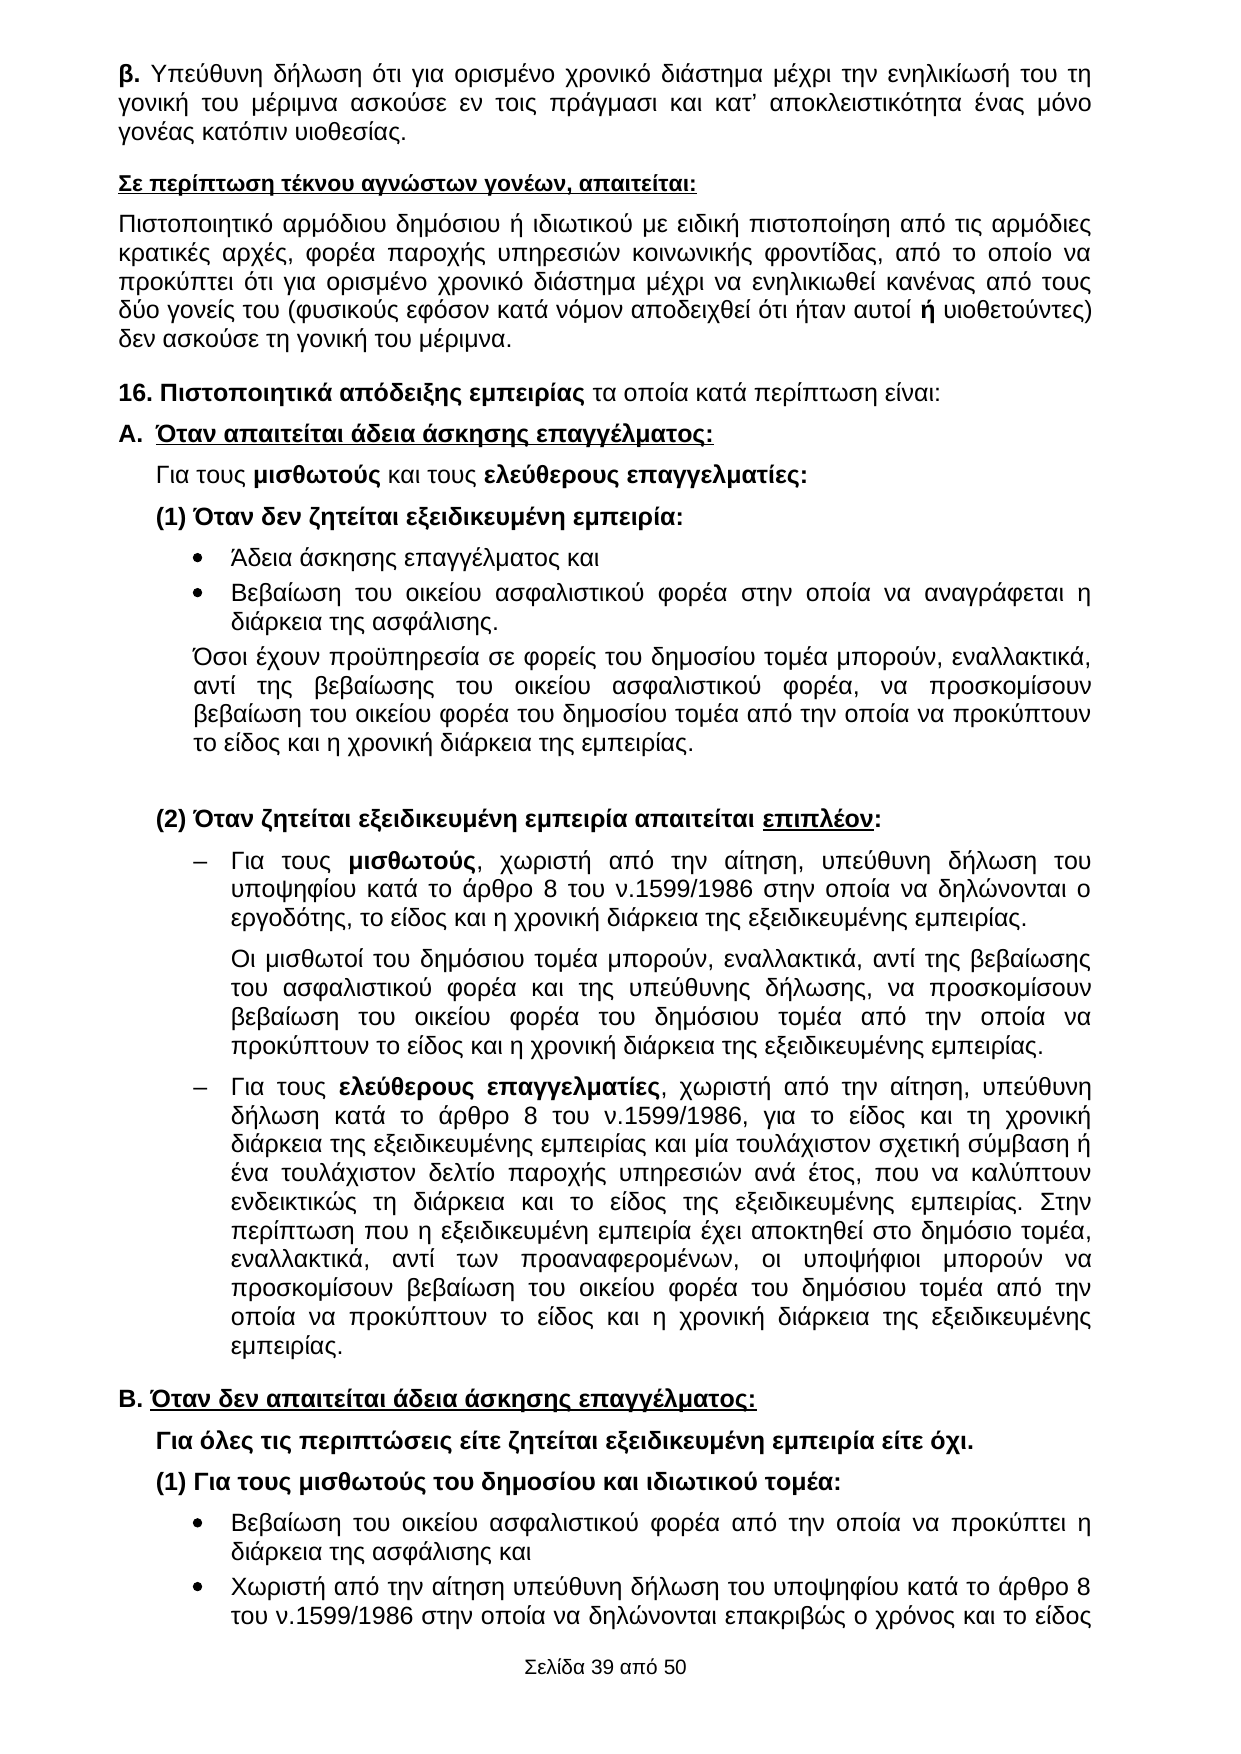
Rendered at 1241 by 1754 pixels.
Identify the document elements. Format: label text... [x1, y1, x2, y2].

text – Για τους μισθωτούς, χωριστή από την αίτηση, υπεύθυνη δήλωση του υποψηφίου κατά το άρθρο 8 του ν.1599/1986 στην οποία να δηλώνονται ο εργοδότης, το είδος και η χρονική διάρκεια της εξειδικευμένης εμπειρίας. [193, 846, 1093, 932]
text Σε περίπτωση τέκνου αγνώστων γονέων, απαιτείται: [118, 170, 1093, 197]
text Βεβαίωση του οικείου ασφαλιστικού φορέα στην οποία να αναγράφεται η διάρκεια της ασφάλισης. [193, 578, 1093, 636]
text Πιστοποιητικό αρμόδιου δημόσιου ή ιδιωτικού με ειδική πιστοποίηση από τις αρμόδιες κρατικές αρχές, φορέα παροχής υπηρεσιών κοινωνικής φροντίδας, από το οποίο να προκύπτει ότι για ορισμένο χρονικό διάστημα μέχρι να ενηλικιωθεί κανένας από τους δύο γονείς του (φυσικούς εφόσον κατά νόμον αποδειχθεί ότι ήταν αυτοί ή υιοθετούντες) δεν ασκούσε τη γονική του μέριμνα. [118, 209, 1093, 353]
text Οι μισθωτοί του δημόσιου τομέα μπορούν, εναλλακτικά, αντί της βεβαίωσης του ασφαλιστικού φορέα και της υπεύθυνης δήλωσης, να προσκομίσουν βεβαίωση του οικείου φορέα του δημόσιου τομέα από την οποία να προκύπτουν το είδος και η χρονική διάρκεια της εξειδικευμένης εμπειρίας. [231, 944, 1093, 1059]
text (1) Για τους μισθωτούς του δημοσίου και ιδιωτικού τομέα: [118, 1467, 1093, 1496]
text Για όλες τις περιπτώσεις είτε ζητείται εξειδικευμένη εμπειρία είτε όχι. [118, 1426, 1093, 1454]
text β. Υπεύθυνη δήλωση ότι για ορισμένο χρονικό διάστημα μέχρι την ενηλικίωσή του τη γονική του μέριμνα ασκούσε εν τοις πράγμασι και κατ’ αποκλειστικότητα ένας μόνο γονέας κατόπιν υιοθεσίας. [118, 59, 1093, 145]
text Β. Όταν δεν απαιτείται άδεια άσκησης επαγγέλματος: [118, 1384, 1093, 1413]
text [193, 1572, 1093, 1629]
text (1) Όταν δεν ζητείται εξειδικευμένη εμπειρία: [118, 502, 1093, 530]
text Βεβαίωση του οικείου ασφαλιστικού φορέα από την οποία να προκύπτει η διάρκεια της ασφάλισης και [193, 1508, 1093, 1566]
text Όσοι έχουν προϋπηρεσία σε φορείς του δημοσίου τομέα μπορούν, εναλλακτικά, αντί της βεβαίωσης του οικείου ασφαλιστικού φορέα, να προσκομίσουν βεβαίωση του οικείου φορέα του δημοσίου τομέα από την οποία να προκύπτουν το είδος και η χρονική διάρκεια της εμπειρίας. [193, 642, 1093, 757]
text Α. Όταν απαιτείται άδεια άσκησης επαγγέλματος: [118, 419, 1093, 448]
text Για τους μισθωτούς και τους ελεύθερους επαγγελματίες: [118, 460, 1093, 489]
text – Για τους ελεύθερους επαγγελματίες, χωριστή από την αίτηση, υπεύθυνη δήλωση κατά το άρθρο 8 του ν.1599/1986, για το είδος και τη χρονική διάρκεια της εξειδικευμένης εμπειρίας και μία τουλάχιστον σχετική σύμβαση ή ένα τουλάχιστον δελτίο παροχής υπηρεσιών ανά έτος, που να καλύπτουν ενδεικτικώς τη διάρκεια και το είδος της εξειδικευμένης εμπειρίας. Στην περίπτωση που η εξειδικευμένη εμπειρία έχει αποκτηθεί στο δημόσιο τομέα, εναλλακτικά, αντί των προαναφερομένων, οι υποψήφιοι μπορούν να προσκομίσουν βεβαίωση του οικείου φορέα του δημόσιου τομέα από την οποία να προκύπτουν το είδος και η χρονική διάρκεια της εξειδικευμένης εμπειρίας. [193, 1072, 1093, 1359]
text (2) Όταν ζητείται εξειδικευμένη εμπειρία απαιτείται επιπλέον: [118, 804, 1093, 833]
text Άδεια άσκησης επαγγέλματος και [193, 543, 1093, 572]
text 16. Πιστοποιητικά απόδειξης εμπειρίας τα οποία κατά περίπτωση είναι: [118, 378, 1093, 407]
